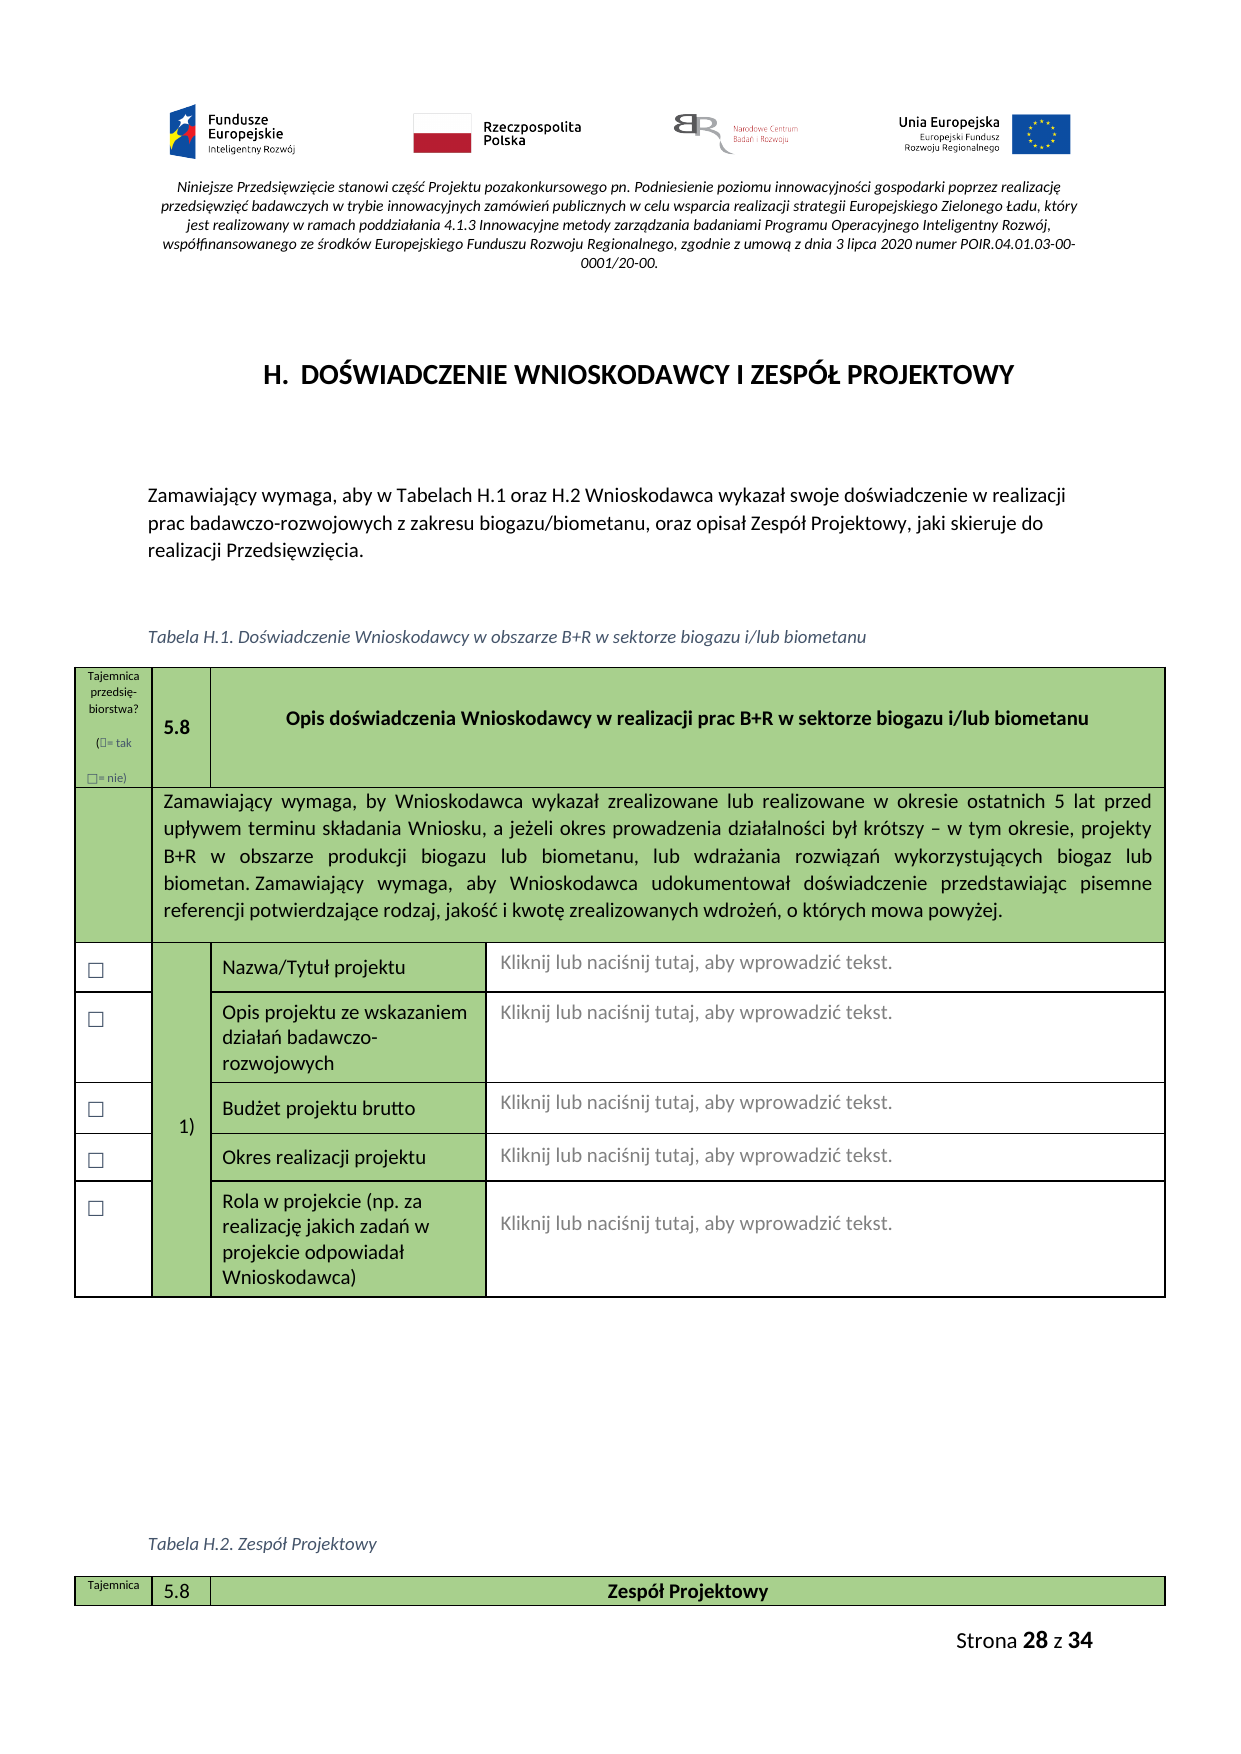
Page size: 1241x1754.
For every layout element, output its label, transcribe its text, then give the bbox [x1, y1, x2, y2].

table_header Zespół Projektowy [211, 1577, 1164, 1605]
table_cell [153, 943, 210, 1296]
subtitle DOŚWIADCZENIE WNIOSKODAWCY I ZESPÓŁ PROJEKTOWY [185, 356, 1093, 391]
text Zamawiający wymaga, aby w Tabelach H.1 oraz H.2 Wnioskodawca wykazał swoje doświadczenie w realizacji prac badawczo-rozwojowych z zakresu biogazu/biometanu, oraz opisał Zespół Projektowy, jaki skieruje do realizacji Przedsięwzięcia. [148, 482, 1093, 563]
table_cell [487, 993, 1164, 1081]
table_cell [487, 1134, 1164, 1180]
text Tabela H.2. Zespół Projektowy [148, 1532, 1093, 1555]
table_cell [487, 1182, 1164, 1296]
table_cell Nazwa/Tytuł projektu [212, 943, 485, 991]
table_cell Opis projektu ze wskazaniem działań badawczo-rozwojowych [212, 993, 485, 1081]
picture [169, 104, 1071, 159]
table_cell Zamawiający wymaga, by Wnioskodawca wykazał zrealizowane lub realizowane w okresie ostatnich 5 lat przed upływem terminu składania Wniosku, a jeżeli okres prowadzenia działalności był krótszy – w tym okresie, projekty B+R w obszarze produkcji biogazu lub biometanu, lub wdrażania rozwiązań wykorzystujących biogaz lub biometan. Zamawiający wymaga, aby Wnioskodawca udokumentował doświadczenie przedstawiając pisemne referencji potwierdzające rodzaj, jakość i kwotę zrealizowanych wdrożeń, o których mowa powyżej. [153, 788, 1164, 942]
table_header 5.8 [153, 668, 210, 786]
table_cell [487, 943, 1164, 991]
table_cell Rola w projekcie (np. za realizację jakich zadań w projekcie odpowiadał Wnioskodawca) [212, 1182, 485, 1296]
table_cell [487, 1083, 1164, 1133]
table_cell Budżet projektu brutto [212, 1083, 485, 1133]
table_header Tajemnica przedsię-biorstwa? (= tak □= nie) [76, 668, 151, 786]
table_cell [76, 788, 151, 942]
table_cell Okres realizacji projektu [212, 1134, 485, 1180]
text Tabela H.1. Doświadczenie Wnioskodawcy w obszarze B+R w sektorze biogazu i/lub biometanu [148, 625, 1093, 648]
table_header 5.8 [153, 1577, 210, 1605]
table_header Opis doświadczenia Wnioskodawcy w realizacji prac B+R w sektorze biogazu i/lub biometanu [211, 668, 1164, 786]
